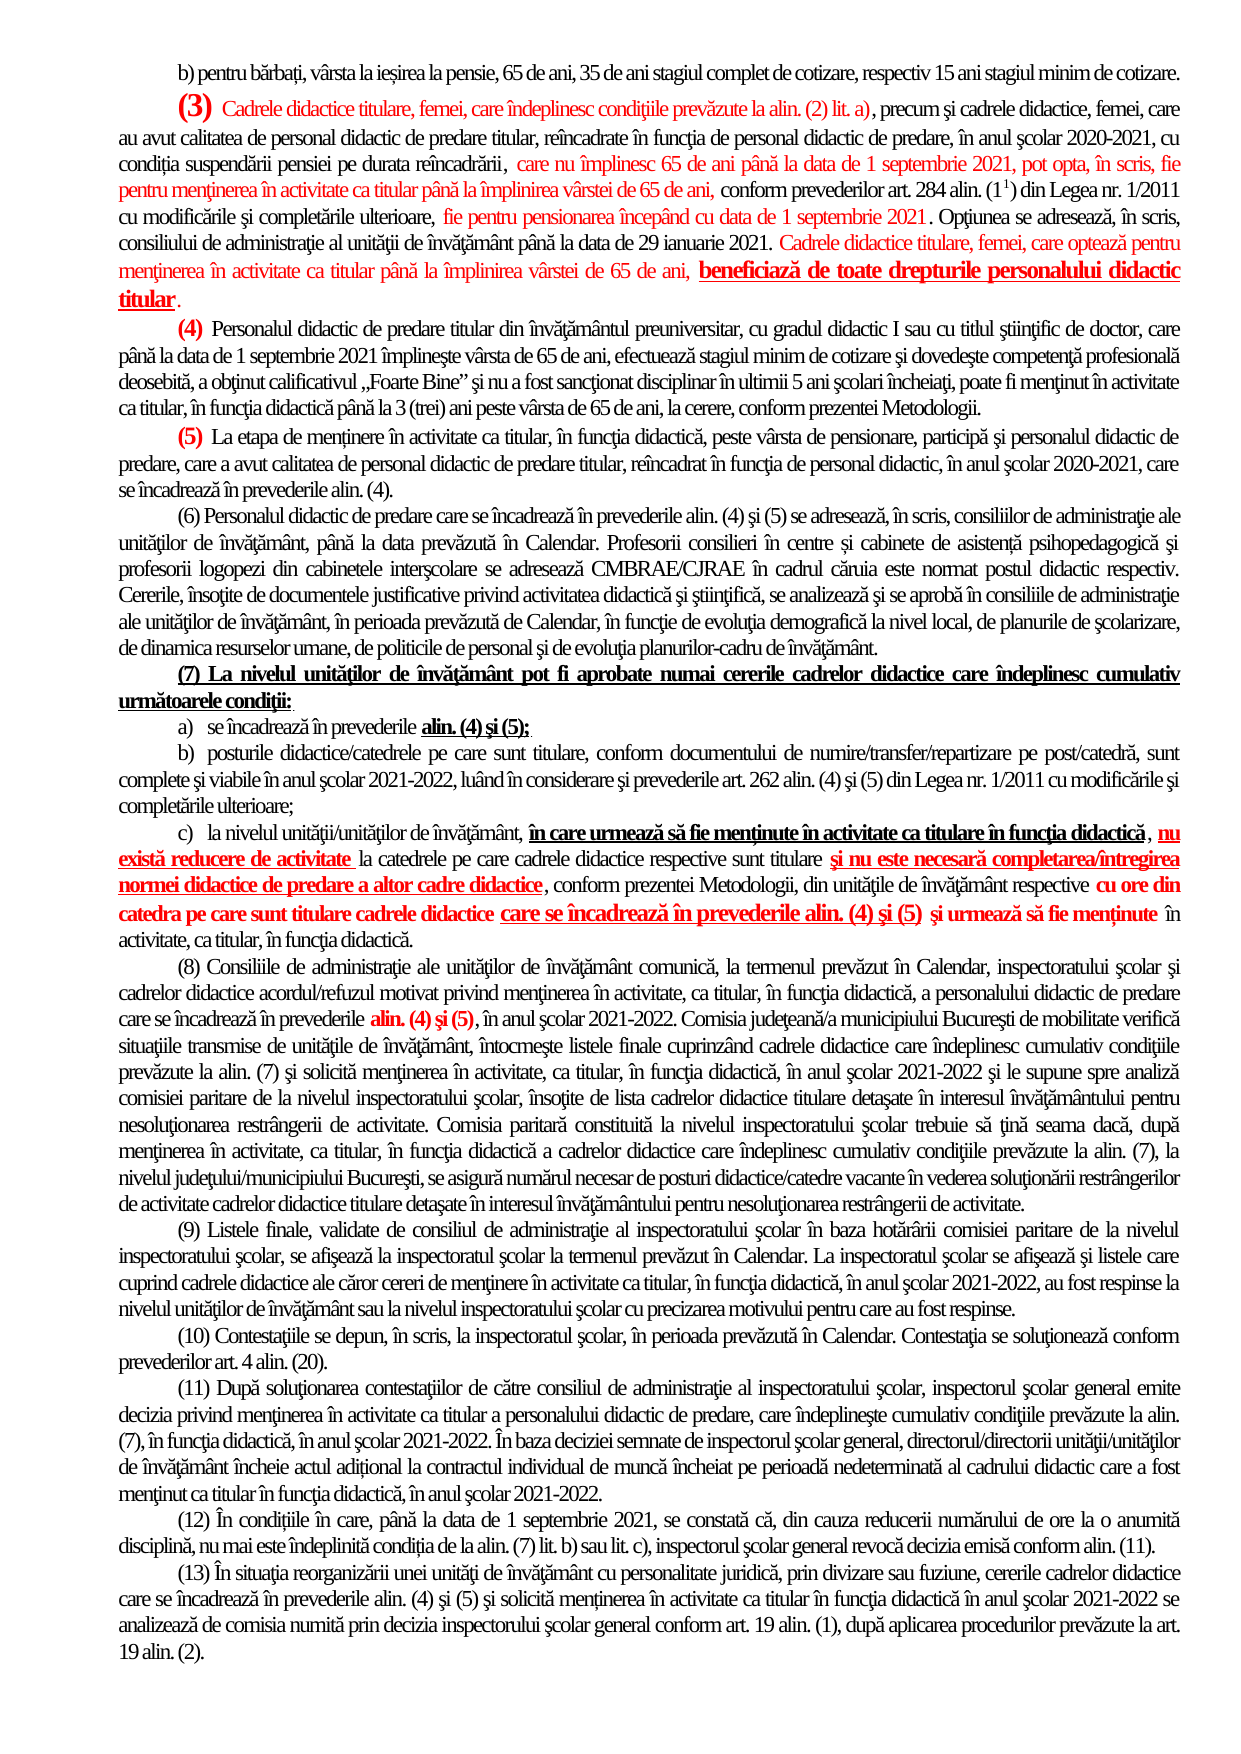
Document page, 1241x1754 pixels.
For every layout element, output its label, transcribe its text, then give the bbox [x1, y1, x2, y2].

text (11) După soluţionarea contestaţiilor de către consiliul de administraţie al inspectoratului şcolar, inspectorul şcolar general emite decizia privind menţinerea în activitate ca titular a personalului didactic de predare, care îndeplineşte cumulativ condiţiile prevăzute la alin. (7), în funcţia didactică, în anul şcolar 2021-2022. În baza deciziei semnate de inspectorul şcolar general, directorul/directorii unităţii/unităţilor de învăţământ încheie actul adițional la contractul individual de muncă încheiat pe perioadă nedeterminată al cadrului didactic care a fost menţinut ca titular în funcţia didactică, în anul şcolar 2021-2022. [118, 1374, 1181, 1506]
text (8) Consiliile de administraţie ale unităţilor de învăţământ comunică, la termenul prevăzut în Calendar, inspectoratului şcolar şi cadrelor didactice acordul/refuzul motivat privind menţinerea în activitate, ca titular, în funcţia didactică, a personalului didactic de predare care se încadrează în prevederile alin. (4) şi (5), în anul şcolar 2021-2022. Comisia judeţeană/a municipiului Bucureşti de mobilitate verifică situaţiile transmise de unităţile de învăţământ, întocmeşte listele finale cuprinzând cadrele didactice care îndeplinesc cumulativ condiţiile prevăzute la alin. (7) şi solicită menţinerea în activitate, ca titular, în funcţia didactică, în anul şcolar 2021-2022 şi le supune spre analiză comisiei paritare de la nivelul inspectoratului şcolar, însoţite de lista cadrelor didactice titulare detaşate în interesul învăţământului pentru nesoluţionarea restrângerii de activitate. Comisia paritară constituită la nivelul inspectoratului şcolar trebuie să ţină seama dacă, după menţinerea în activitate, ca titular, în funcţia didactică a cadrelor didactice care îndeplinesc cumulativ condiţiile prevăzute la alin. (7), la nivelul judeţului/municipiului Bucureşti, se asigură numărul necesar de posturi didactice/catedre vacante în vederea soluţionării restrângerilor de activitate cadrelor didactice titulare detaşate în interesul învăţământului pentru nesoluţionarea restrângerii de activitate. [118, 953, 1181, 1216]
list la nivelul unităţii/unităţilor de învăţământ, în care urmează să fie menținute în activitate ca titulare în funcţia didactică, nu există reducere de activitate la catedrele pe care cadrele didactice respective sunt titulare şi nu este necesară completarea/întregirea normei didactice de predare a altor cadre didactice, conform prezentei Metodologii, din unităţile de învăţământ respective cu ore din catedra pe care sunt titulare cadrele didactice care se încadrează în prevederile alin. (4) şi (5) şi urmează să fie menținute în activitate, ca titular, în funcţia didactică. [118, 818, 1181, 953]
text (7) La nivelul unităţilor de învăţământ pot fi aprobate numai cererile cadrelor didactice care îndeplinesc cumulativ următoarele condiţii: [118, 660, 1181, 713]
text (13) În situaţia reorganizării unei unităţi de învăţământ cu personalitate juridică, prin divizare sau fuziune, cererile cadrelor didactice care se încadrează în prevederile alin. (4) şi (5) şi solicită menținerea în activitate ca titular în funcţia didactică în anul şcolar 2021-2022 se analizează de comisia numită prin decizia inspectorului şcolar general conform art. 19 alin. (1), după aplicarea procedurilor prevăzute la art. 19 alin. (2). [118, 1559, 1181, 1664]
list se încadrează în prevederile alin. (4) şi (5); [118, 713, 1181, 739]
text b) pentru bărbați, vârsta la ieșirea la pensie, 65 de ani, 35 de ani stagiul complet de cotizare, respectiv 15 ani stagiul minim de cotizare. [118, 59, 1181, 85]
text (6) Personalul didactic de predare care se încadrează în prevederile alin. (4) şi (5) se adresează, în scris, consiliilor de administraţie ale unităţilor de învăţământ, până la data prevăzută în Calendar. Profesorii consilieri în centre și cabinete de asistență psihopedagogică şi profesorii logopezi din cabinetele interşcolare se adresează CMBRAE/CJRAE în cadrul căruia este normat postul didactic respectiv. Cererile, însoţite de documentele justificative privind activitatea didactică şi ştiinţifică, se analizează şi se aprobă în consiliile de administraţie ale unităţilor de învăţământ, în perioada prevăzută de Calendar, în funcţie de evoluţia demografică la nivel local, de planurile de şcolarizare, de dinamica resurselor umane, de politicile de personal şi de evoluţia planurilor-cadru de învăţământ. [118, 502, 1181, 660]
text (4) Personalul didactic de predare titular din învăţământul preuniversitar, cu gradul didactic I sau cu titlul ştiinţific de doctor, care până la data de 1 septembrie 2021 împlineşte vârsta de 65 de ani, efectuează stagiul minim de cotizare şi dovedeşte competenţă profesională deosebită, a obţinut calificativul „Foarte Bine” şi nu a fost sancţionat disciplinar în ultimii 5 ani şcolari încheiaţi, poate fi menţinut în activitate ca titular, în funcţia didactică până la 3 (trei) ani peste vârsta de 65 de ani, la cerere, conform prezentei Metodologii. [118, 313, 1181, 421]
text (5) La etapa de menținere în activitate ca titular, în funcţia didactică, peste vârsta de pensionare, participă şi personalul didactic de predare, care a avut calitatea de personal didactic de predare titular, reîncadrat în funcţia de personal didactic, în anul şcolar 2020-2021, care se încadrează în prevederile alin. (4). [118, 421, 1181, 502]
text (10) Contestaţiile se depun, în scris, la inspectoratul şcolar, în perioada prevăzută în Calendar. Contestaţia se soluţionează conform prevederilor art. 4 alin. (20). [118, 1322, 1181, 1374]
text (12) În condițiile în care, până la data de 1 septembrie 2021, se constată că, din cauza reducerii numărului de ore la o anumită disciplină, nu mai este îndeplinită condiția de la alin. (7) lit. b) sau lit. c), inspectorul şcolar general revocă decizia emisă conform alin. (11). [118, 1506, 1181, 1559]
text (3) Cadrele didactice titulare, femei, care îndeplinesc condiţiile prevăzute la alin. (2) lit. a), precum şi cadrele didactice, femei, care au avut calitatea de personal didactic de predare titular, reîncadrate în funcţia de personal didactic de predare, în anul şcolar 2020-2021, cu condiția suspendării pensiei pe durata reîncadrării, care nu împlinesc 65 de ani până la data de 1 septembrie 2021, pot opta, în scris, fie pentru menţinerea în activitate ca titular până la împlinirea vârstei de 65 de ani, conform prevederilor art. 284 alin. (11) din Legea nr. 1/2011 cu modificările şi completările ulterioare, fie pentru pensionarea începând cu data de 1 septembrie 2021. Opţiunea se adresează, în scris, consiliului de administraţie al unităţii de învăţământ până la data de 29 ianuarie 2021. Cadrele didactice titulare, femei, care optează pentru menţinerea în activitate ca titular până la împlinirea vârstei de 65 de ani, beneficiază de toate drepturile personalului didactic titular. [118, 85, 1181, 313]
text (9) Listele finale, validate de consiliul de administraţie al inspectoratului şcolar în baza hotărârii comisiei paritare de la nivelul inspectoratului şcolar, se afişează la inspectoratul şcolar la termenul prevăzut în Calendar. La inspectoratul şcolar se afişează şi listele care cuprind cadrele didactice ale căror cereri de menţinere în activitate ca titular, în funcţia didactică, în anul şcolar 2021-2022, au fost respinse la nivelul unităţilor de învăţământ sau la nivelul inspectoratului şcolar cu precizarea motivului pentru care au fost respinse. [118, 1216, 1181, 1322]
list posturile didactice/catedrele pe care sunt titulare, conform documentului de numire/transfer/repartizare pe post/catedră, sunt complete şi viabile în anul şcolar 2021-2022, luând în considerare şi prevederile art. 262 alin. (4) şi (5) din Legea nr. 1/2011 cu modificările şi completările ulterioare; [118, 739, 1181, 818]
